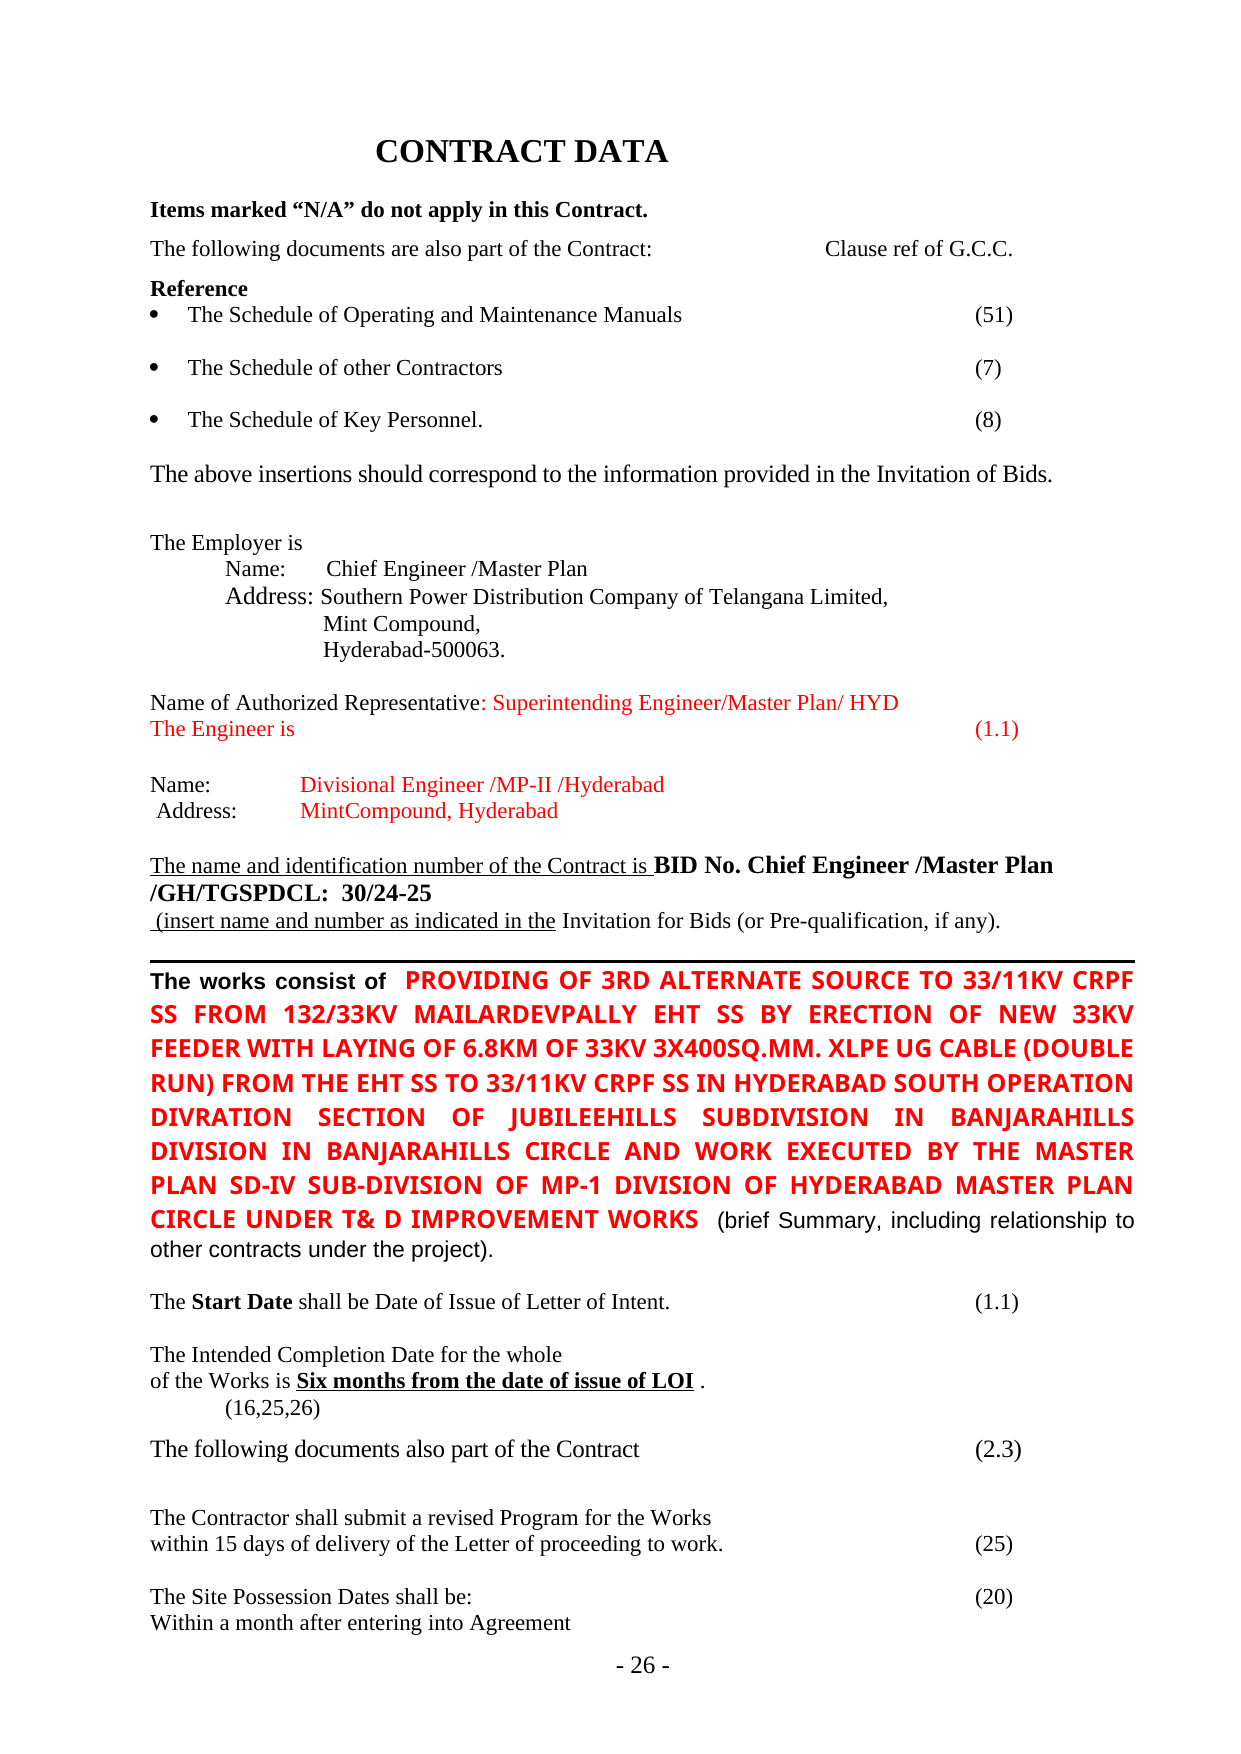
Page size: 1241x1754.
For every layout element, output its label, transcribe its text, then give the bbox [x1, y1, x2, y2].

text The Contractor shall submit a revised Program for the Works [150, 1504, 1135, 1530]
text within 15 days of delivery of the Letter of proceeding to work. (25) [150, 1530, 1135, 1557]
text The name and identification number of the Contract is BID No. Chief Engineer /Master Plan /GH/TGSPDCL: 30/24-25 [150, 850, 1135, 907]
text Name: Chief Engineer /Master Plan [150, 555, 1201, 581]
list The Schedule of other Contractors (7) [150, 354, 1135, 380]
text The Engineer is (1.1) [150, 716, 1135, 742]
text The Employer is [150, 529, 1135, 555]
text Name: Divisional Engineer /MP-II /Hyderabad [150, 771, 1135, 797]
text Address: MintCompound, Hyderabad [150, 797, 1135, 823]
text Mint Compound, [300, 610, 1135, 636]
text The Start Date shall be Date of Issue of Letter of Intent. (1.1) [150, 1288, 1135, 1314]
text Hyderabad-500063. [300, 636, 1135, 663]
text The Site Possession Dates shall be: (20) [150, 1583, 1135, 1609]
text Name of Authorized Representative: Superintending Engineer/Master Plan/ HYD [150, 689, 1135, 716]
text CONTRACT DATA [300, 131, 1135, 169]
text The following documents are also part of the Contract: Clause ref of G.C.C. [150, 235, 1135, 262]
text Items marked “N/A” do not apply in this Contract. [150, 196, 1135, 222]
text The above insertions should correspond to the information provided in the Invitation of Bids. [150, 459, 1135, 488]
text The Intended Completion Date for the whole [150, 1341, 1135, 1367]
text The following documents also part of the Contract (2.3) [150, 1434, 1135, 1463]
text Reference [150, 275, 1135, 301]
list The Schedule of Key Personnel. (8) [150, 406, 1135, 433]
text of the Works is Six months from the date of issue of LOI . (16,25,26) [150, 1367, 1135, 1420]
text Address: Southern Power Distribution Company of Telangana Limited, [225, 581, 1135, 610]
text (insert name and number as indicated in the Invitation for Bids (or Pre-qualification, if any). [150, 907, 1135, 960]
text The works consist of PROVIDING OF 3RD ALTERNATE SOURCE TO 33/11KV CRPF SS FROM 132/33KV MAILARDEVPALLY EHT SS BY ERECTION OF NEW 33KV FEEDER WITH LAYING OF 6.8KM OF 33KV 3X400SQ.MM. XLPE UG CABLE (DOUBLE RUN) FROM THE EHT SS TO 33/11KV CRPF SS IN HYDERABAD SOUTH OPERATION DIVRATION SECTION OF JUBILEEHILLS SUBDIVISION IN BANJARAHILLS DIVISION IN BANJARAHILLS CIRCLE AND WORK EXECUTED BY THE MASTER PLAN SD-IV SUB-DIVISION OF MP-1 DIVISION OF HYDERABAD MASTER PLAN CIRCLE UNDER T& D IMPROVEMENT WORKS (brief Summary, including relationship to other contracts under the project). [150, 963, 1135, 1262]
text Within a month after entering into Agreement [150, 1609, 1135, 1636]
list The Schedule of Operating and Maintenance Manuals (51) [150, 301, 1135, 327]
